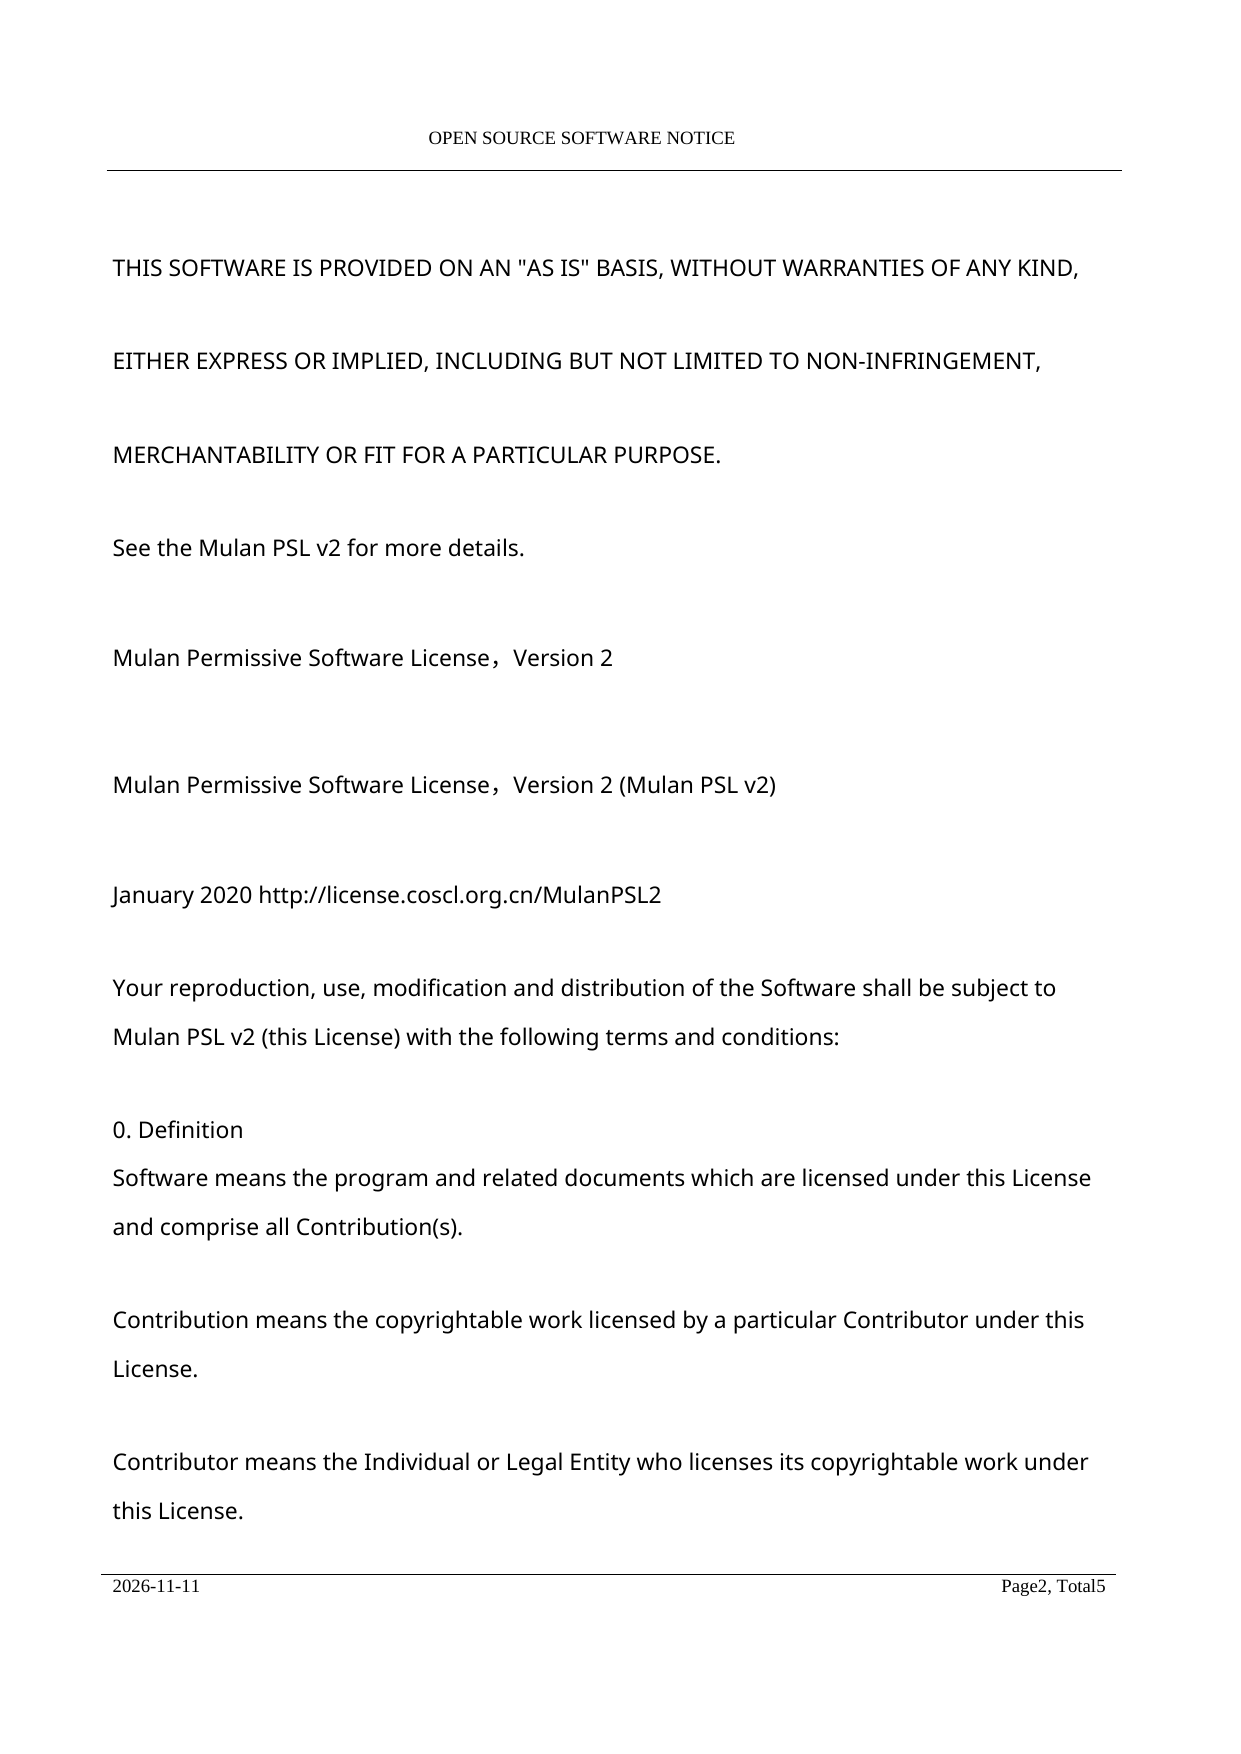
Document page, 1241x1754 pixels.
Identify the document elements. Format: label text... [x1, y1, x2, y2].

text MERCHANTABILITY OR FIT FOR A PARTICULAR PURPOSE. [112, 438, 1128, 470]
text Software means the program and related documents which are licensed under this License and comprise all Contribution(s). [112, 1161, 1128, 1242]
text THIS SOFTWARE IS PROVIDED ON AN "AS IS" BASIS, WITHOUT WARRANTIES OF ANY KIND, [112, 251, 1128, 284]
text Contribution means the copyrightable work licensed by a particular Contributor under this License. [112, 1303, 1128, 1384]
text See the Mulan PSL v2 for more details. [112, 531, 1128, 564]
text Contributor means the Individual or Legal Entity who licenses its copyrightable work under this License. [112, 1445, 1128, 1526]
text Your reproduction, use, modification and distribution of the Software shall be subject to Mulan PSL v2 (this License) with the following terms and conditions: [112, 971, 1128, 1052]
text EITHER EXPRESS OR IMPLIED, INCLUDING BUT NOT LIMITED TO NON-INFRINGEMENT, [112, 345, 1128, 377]
text 0. Definition [112, 1113, 1128, 1146]
text Mulan Permissive Software License，Version 2 (Mulan PSL v2) [112, 751, 1128, 816]
text Mulan Permissive Software License，Version 2 [112, 624, 1128, 689]
text January 2020 http://license.coscl.org.cn/MulanPSL2 [112, 878, 1128, 910]
